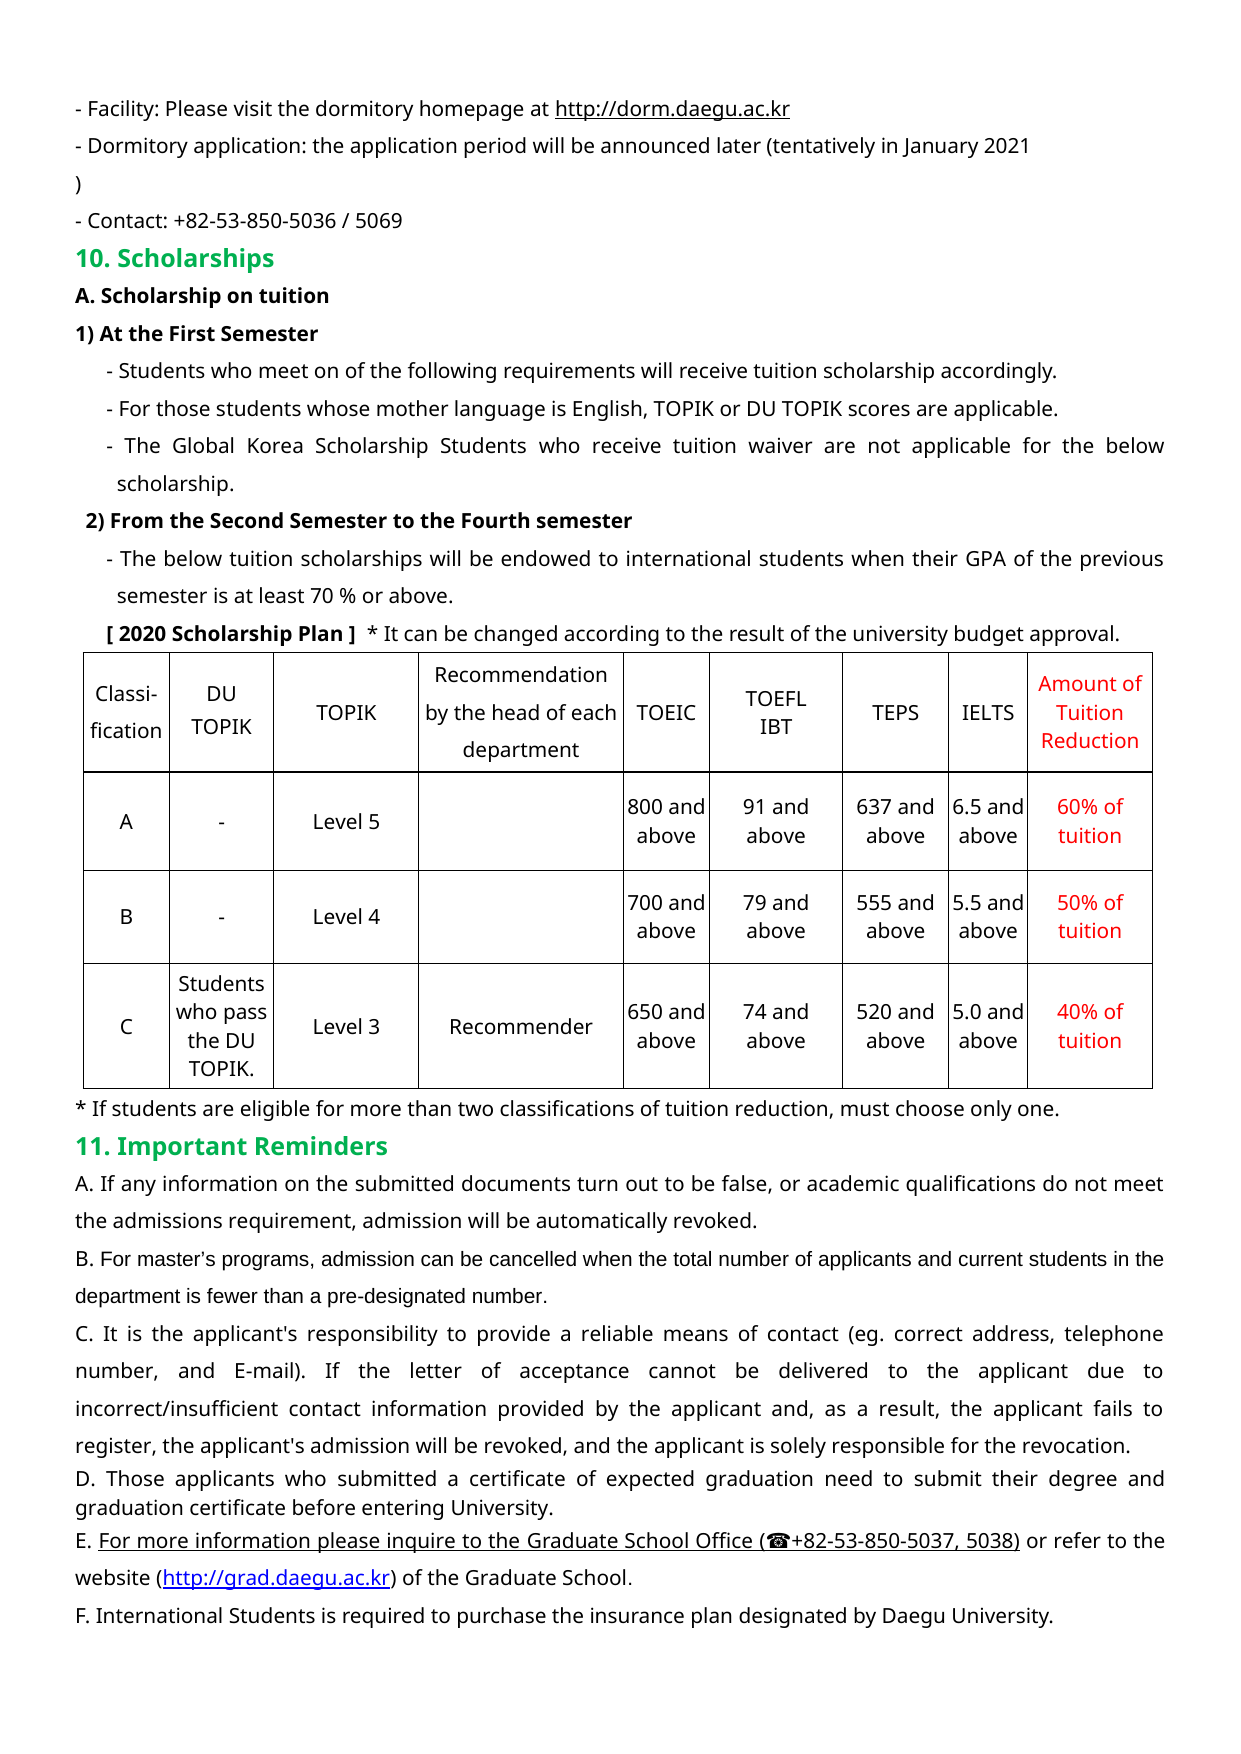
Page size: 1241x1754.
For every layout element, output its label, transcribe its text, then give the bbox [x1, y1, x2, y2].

table_cell Recommender [419, 964, 623, 1088]
table_cell Level 4 [274, 871, 418, 963]
table_header Recommendation by the head of each department [419, 653, 623, 771]
text F. International Students is required to purchase the insurance plan designated by Daegu University. [75, 1596, 1165, 1634]
table_cell Level 5 [274, 773, 418, 869]
table_cell 40% of tuition [1028, 964, 1152, 1088]
text D. Those applicants who submitted a certificate of expected graduation need to submit their degree and graduation certificate before entering University. [75, 1464, 1165, 1521]
table_cell 5.5 and above [949, 871, 1027, 963]
table_cell - [170, 871, 273, 963]
table_cell 520 and above [843, 964, 948, 1088]
table_cell 6.5 and above [949, 773, 1027, 869]
table_header DU TOPIK [170, 653, 273, 771]
table_header IELTS [949, 653, 1027, 771]
text A. If any information on the submitted documents turn out to be false, or academic qualifications do not meet the admissions requirement, admission will be automatically revoked. [75, 1164, 1165, 1239]
text - Contact: +82-53-850-5036 / 5069 [75, 202, 1165, 239]
text - Dormitory application: the application period will be announced later (tentatively in January 2021 [75, 127, 1165, 164]
table_header Amount of Tuition Reduction [1028, 653, 1152, 771]
text - For those students whose mother language is English, TOPIK or DU TOPIK scores are applicable. [75, 389, 1165, 427]
table_cell A [84, 773, 169, 869]
table_cell 5.0 and above [949, 964, 1027, 1088]
table_cell 74 and above [710, 964, 842, 1088]
table_cell 650 and above [624, 964, 709, 1088]
text C. It is the applicant's responsibility to provide a reliable means of contact (eg. correct address, telephone number, and E-mail). If the letter of acceptance cannot be delivered to the applicant due to incorrect/insufficient contact information provided by the applicant and, as a result, the applicant fails to register, the applicant's admission will be revoked, and the applicant is solely responsible for the revocation. [75, 1314, 1165, 1464]
table_cell Students who pass the DU TOPIK. [170, 964, 273, 1088]
table_cell [419, 773, 623, 869]
table_cell B [84, 871, 169, 963]
table_cell 50% of tuition [1028, 871, 1152, 963]
table_header TOEIC [624, 653, 709, 771]
table_cell Level 3 [274, 964, 418, 1088]
text E. For more information please inquire to the Graduate School Office (☎+82-53-850-5037, 5038) or refer to the website (http://grad.daegu.ac.kr) of the Graduate School. [75, 1521, 1165, 1596]
table_header TEPS [843, 653, 948, 771]
text - Students who meet on of the following requirements will receive tuition scholarship accordingly. [75, 352, 1165, 389]
text 2) From the Second Semester to the Fourth semester [75, 502, 1165, 539]
table_cell 800 and above [624, 773, 709, 869]
text * If students are eligible for more than two classifications of tuition reduction, must choose only one. [75, 1089, 1165, 1127]
table_cell 700 and above [624, 871, 709, 963]
text 10. Scholarships [75, 239, 1165, 277]
text - Facility: Please visit the dormitory homepage at http://dorm.daegu.ac.kr [75, 89, 1165, 127]
text - The Global Korea Scholarship Students who receive tuition waiver are not applicable for the below scholarship. [106, 427, 1165, 502]
table_cell 637 and above [843, 773, 948, 869]
table_cell 60% of tuition [1028, 773, 1152, 869]
table_header Classi-fication [84, 653, 169, 771]
table_cell - [170, 773, 273, 869]
text - The below tuition scholarships will be endowed to international students when their GPA of the previous semester is at least 70 % or above. [106, 539, 1165, 614]
text ) [75, 164, 1165, 202]
text A. Scholarship on tuition [75, 277, 1165, 314]
text [ 2020 Scholarship Plan ] * It can be changed according to the result of the university budget approval. [75, 614, 1165, 652]
table_header TOEFL IBT [710, 653, 842, 771]
table_cell C [84, 964, 169, 1088]
text 1) At the First Semester [75, 314, 1165, 352]
text B. For master’s programs, admission can be cancelled when the total number of applicants and current students in the department is fewer than a pre-designated number. [75, 1239, 1165, 1314]
table_cell 555 and above [843, 871, 948, 963]
table_cell [419, 871, 623, 963]
table_cell 91 and above [710, 773, 842, 869]
table_header TOPIK [274, 653, 418, 771]
text 11. Important Reminders [75, 1127, 1165, 1164]
table_cell 79 and above [710, 871, 842, 963]
